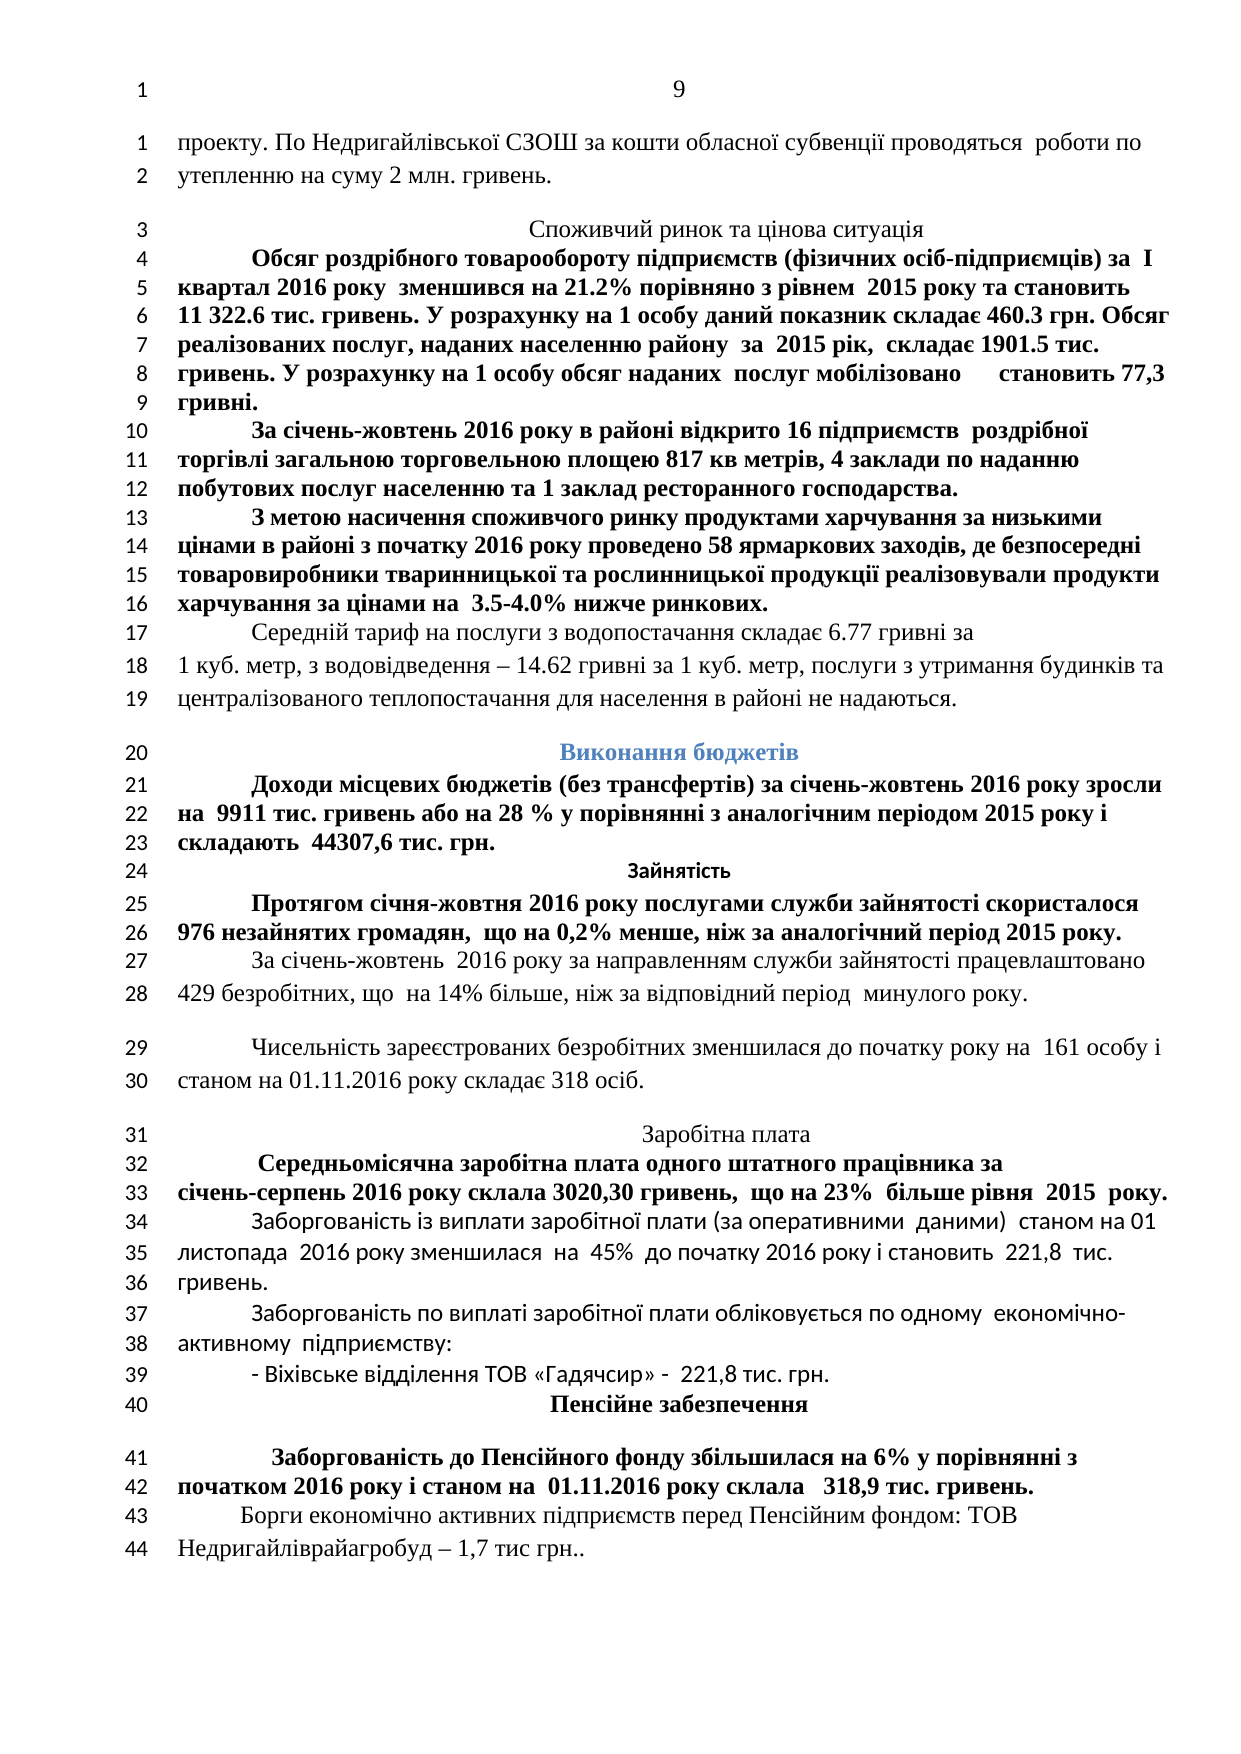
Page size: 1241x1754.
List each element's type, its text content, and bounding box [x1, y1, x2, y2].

subtitle Заробітна плата [177, 1119, 1181, 1148]
text З метою насичення споживчого ринку продуктами харчування за низькими цінами в районі з початку 2016 року проведено 58 ярмаркових заходів, де безпосередні товаровиробники тваринницької та рослинницької продукції реалізовували продукти харчування за цінами на 3.5-4.0% нижче ринкових. [177, 502, 1181, 617]
text Чисельність зареєстрованих безробітних зменшилася до початку року на 161 особу і станом на 01.11.2016 року складає 318 осіб. [177, 1032, 1181, 1094]
text Борги економічно активних підприємств перед Пенсійним фондом: ТОВ Недригайліврайагробуд – 1,7 тис грн.. [177, 1500, 1181, 1562]
text Середньомісячна заробітна плата одного штатного працівника за січень-серпень 2016 року склала 3020,30 гривень, що на 23% більше рівня 2015 року. [177, 1148, 1181, 1206]
text За січень-жовтень 2016 року в районі відкрито 16 підприємств роздрібної торгівлі загальною торговельною площею 817 кв метрів, 4 заклади по наданню побутових послуг населенню та 1 заклад ресторанного господарства. [177, 415, 1181, 502]
text Протягом січня-жовтня 2016 року послугами служби зайнятості скористалося 976 незайнятих громадян, що на 0,2% менше, ніж за аналогічний період 2015 року. [177, 888, 1181, 946]
subtitle Споживчий ринок та цінова ситуація [177, 214, 1181, 243]
text Зайнятість [177, 856, 1181, 884]
text Пенсійне забезпечення [177, 1389, 1181, 1417]
text Середній тариф на послуги з водопостачання складає 6.77 гривні за 1 куб. метр, з водовідведення – 14.62 гривні за 1 куб. метр, послуги з утримання будинків та централізованого теплопостачання для населення в районі не надаються. [177, 617, 1181, 711]
subtitle Виконання бюджетів [177, 737, 1181, 765]
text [177, 127, 1181, 189]
text Обсяг роздрібного товарообороту підприємств (фізичних осіб-підприємців) за І квартал 2016 року зменшився на 21.2% порівняно з рівнем 2015 року та становить 11 322.6 тис. гривень. У розрахунку на 1 особу даний показник складає 460.3 грн. Обсяг реалізованих послуг, наданих населенню району за 2015 рік, складає 1901.5 тис. гривень. У розрахунку на 1 особу обсяг наданих послуг мобілізовано становить 77,3 гривні. [177, 243, 1181, 415]
text Заборгованість із виплати заробітної плати (за оперативними даними) станом на 01 листопада 2016 року зменшилася на 45% до початку 2016 року і становить 221,8 тис. гривень. [177, 1206, 1181, 1297]
text Заборгованість по виплаті заробітної плати обліковується по одному економічно-активному підприємству: [177, 1297, 1181, 1358]
text Доходи місцевих бюджетів (без трансфертів) за січень-жовтень 2016 року зросли на 9911 тис. гривень або на 28 % у порівнянні з аналогічним періодом 2015 року і складають 44307,6 тис. грн. [177, 769, 1181, 856]
text За січень-жовтень 2016 року за направленням служби зайнятості працевлаштовано 429 безробітних, що на 14% більше, ніж за відповідний період минулого року. [177, 946, 1181, 1007]
text Заборгованість до Пенсійного фонду збільшилася на 6% у порівнянні з початком 2016 року і станом на 01.11.2016 року склала 318,9 тис. гривень. [177, 1442, 1181, 1500]
text - Віхівське відділення ТОВ «Гадячсир» - 221,8 тис. грн. [177, 1358, 1181, 1389]
